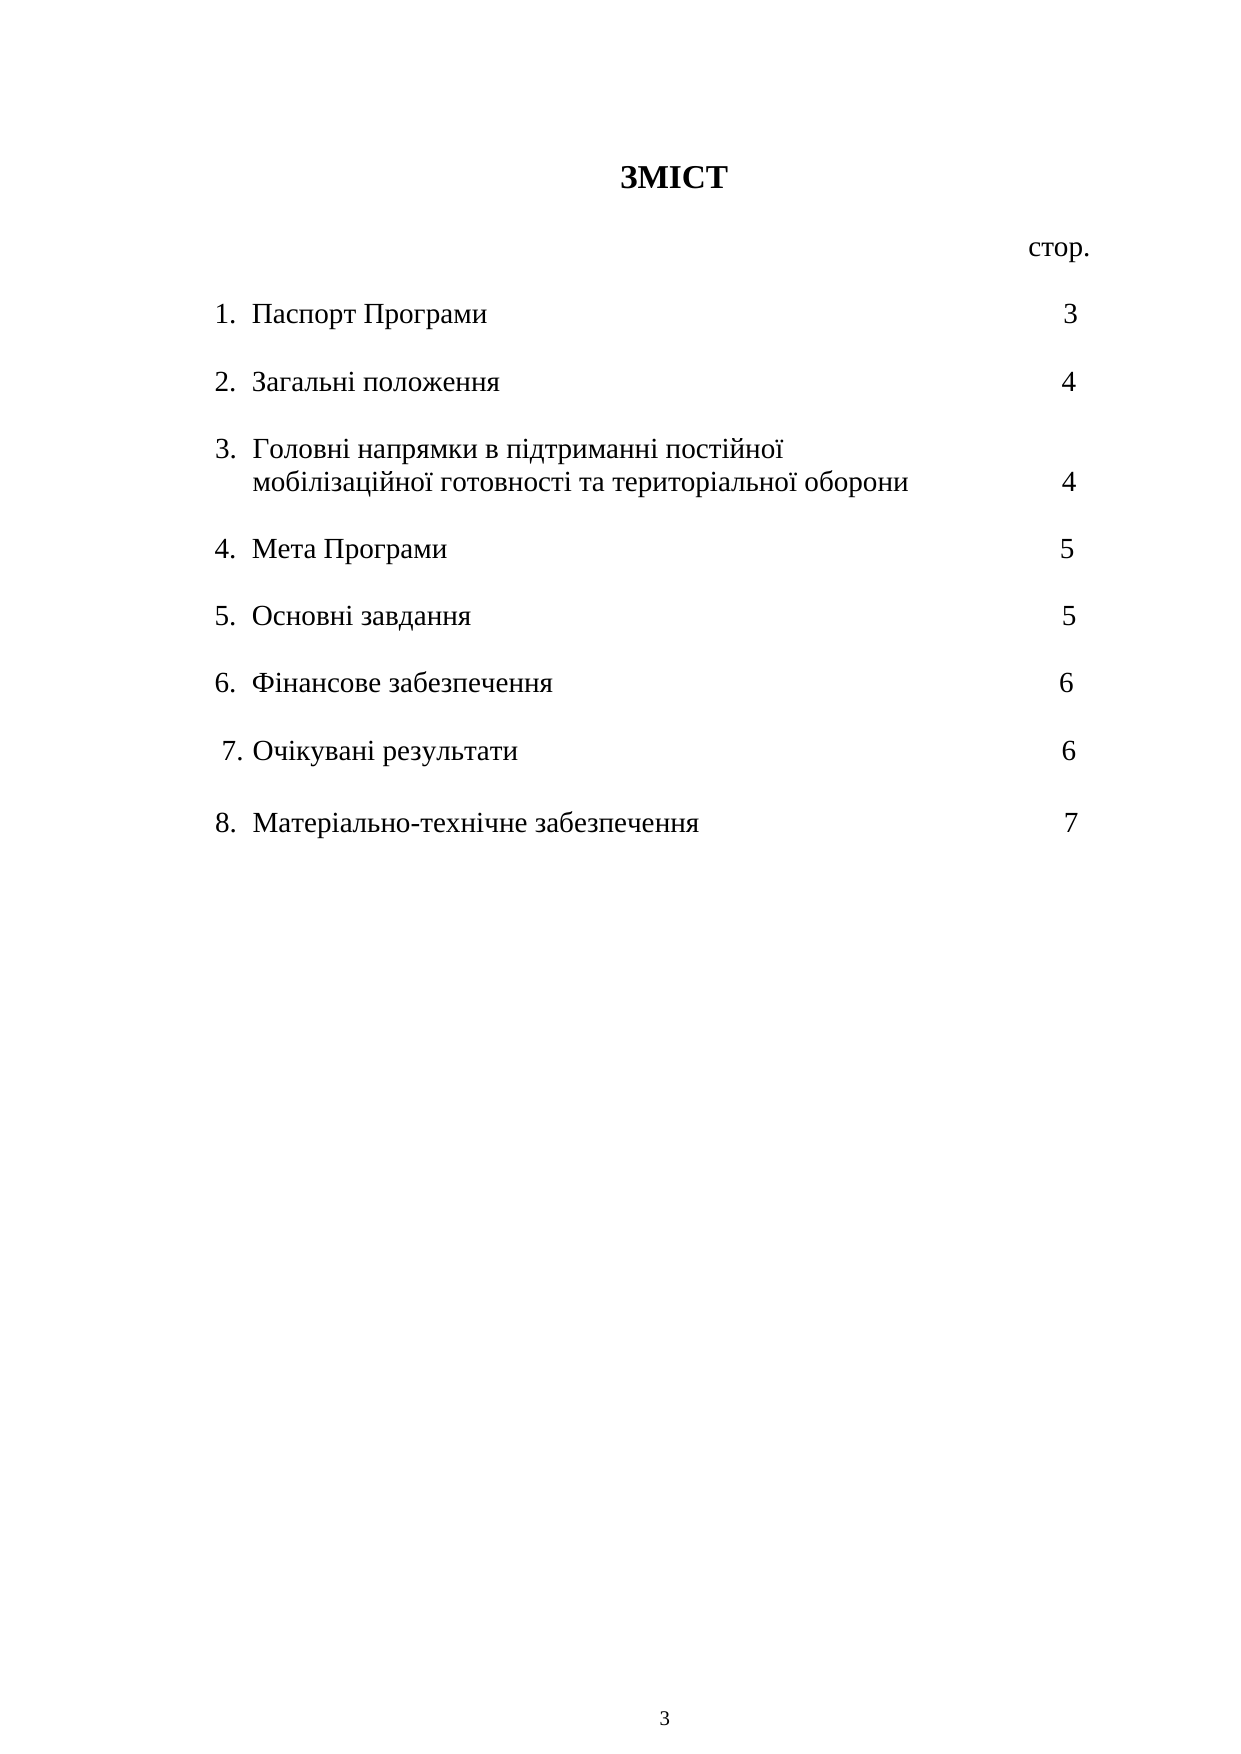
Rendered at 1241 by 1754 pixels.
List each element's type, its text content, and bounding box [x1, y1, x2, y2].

subtitle ЗМІСТ [281, 158, 1152, 196]
list Очікувані результати 6 [221, 733, 1152, 766]
text мобілізаційної готовності та територіальної оборони 4 [252, 464, 1152, 498]
list Фінансове забезпечення 6 [214, 666, 1152, 699]
text стор. [215, 229, 1123, 263]
list Мета Програми 5 [214, 531, 1152, 565]
list Головні напрямки в підтриманні постійної [215, 431, 1152, 464]
list Паспорт Програми 3 [214, 297, 1152, 330]
list Матеріально-технічне забезпечення 7 [215, 805, 1152, 838]
list Загальні положення 4 [214, 364, 1152, 397]
list Основні завдання 5 [214, 598, 1152, 632]
